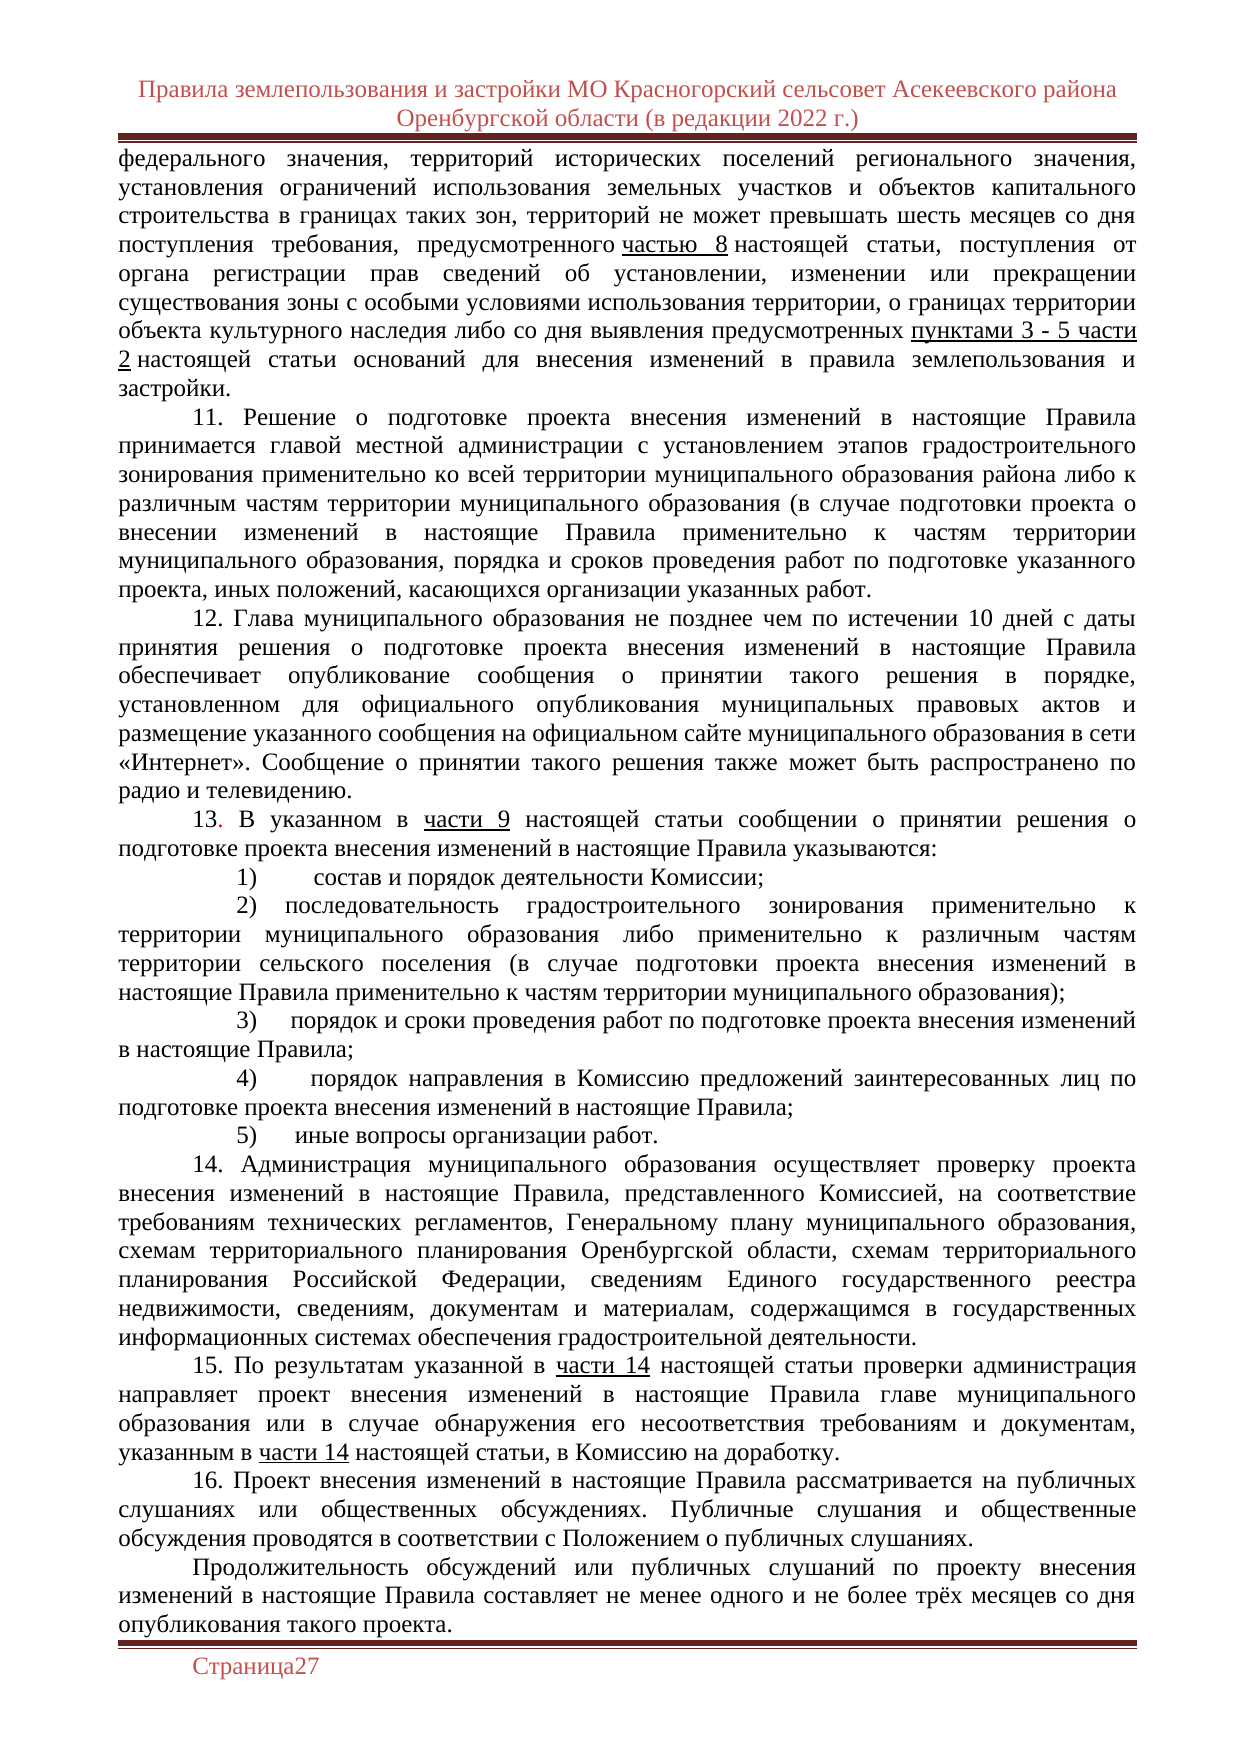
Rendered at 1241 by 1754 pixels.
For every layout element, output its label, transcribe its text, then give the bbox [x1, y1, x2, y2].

text 14. Администрация муниципального образования осуществляет проверку проекта внесения изменений в настоящие Правила, представленного Комиссией, на соответствие требованиям технических регламентов, Генеральному плану муниципального образования, схемам территориального планирования Оренбургской области, схемам территориального планирования Российской Федерации, сведениям Единого государственного реестра недвижимости, сведениям, документам и материалам, содержащимся в государственных информационных системах обеспечения градостроительной деятельности. [118, 1149, 1137, 1350]
text 2) последовательность градостроительного зонирования применительно к территории муниципального образования либо применительно к различным частям территории сельского поселения (в случае подготовки проекта внесения изменений в настоящие Правила применительно к частям территории муниципального образования); [118, 890, 1137, 1005]
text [118, 143, 1137, 402]
text 11. Решение о подготовке проекта внесения изменений в настоящие Правила принимается главой местной администрации с установлением этапов градостроительного зонирования применительно ко всей территории муниципального образования района либо к различным частям территории муниципального образования (в случае подготовки проекта о внесении изменений в настоящие Правила применительно к частям территории муниципального образования, порядка и сроков проведения работ по подготовке указанного проекта, иных положений, касающихся организации указанных работ. [118, 402, 1137, 603]
text 4) порядок направления в Комиссию предложений заинтересованных лиц по подготовке проекта внесения изменений в настоящие Правила; [118, 1063, 1137, 1120]
text 5) иные вопросы организации работ. [118, 1120, 1137, 1149]
text 1) состав и порядок деятельности Комиссии; [118, 862, 1137, 890]
text 12. Глава муниципального образования не позднее чем по истечении 10 дней с даты принятия решения о подготовке проекта внесения изменений в настоящие Правила обеспечивает опубликование сообщения о принятии такого решения в порядке, установленном для официального опубликования муниципальных правовых актов и размещение указанного сообщения на официальном сайте муниципального образования в сети «Интернет». Сообщение о принятии такого решения также может быть распространено по радио и телевидению. [118, 603, 1137, 804]
text 3) порядок и сроки проведения работ по подготовке проекта внесения изменений в настоящие Правила; [118, 1005, 1137, 1063]
text 16. Проект внесения изменений в настоящие Правила рассматривается на публичных слушаниях или общественных обсуждениях. Публичные слушания и общественные обсуждения проводятся в соответствии с Положением о публичных слушаниях. [118, 1465, 1137, 1552]
text Продолжительность обсуждений или публичных слушаний по проекту внесения изменений в настоящие Правила составляет не менее одного и не более трёх месяцев со дня опубликования такого проекта. [118, 1552, 1137, 1638]
text 13. В указанном в части 9 настоящей статьи сообщении о принятии решения о подготовке проекта внесения изменений в настоящие Правила указываются: [118, 804, 1137, 862]
text 15. По результатам указанной в части 14 настоящей статьи проверки администрация направляет проект внесения изменений в настоящие Правила главе муниципального образования или в случае обнаружения его несоответствия требованиям и документам, указанным в части 14 настоящей статьи, в Комиссию на доработку. [118, 1350, 1137, 1465]
